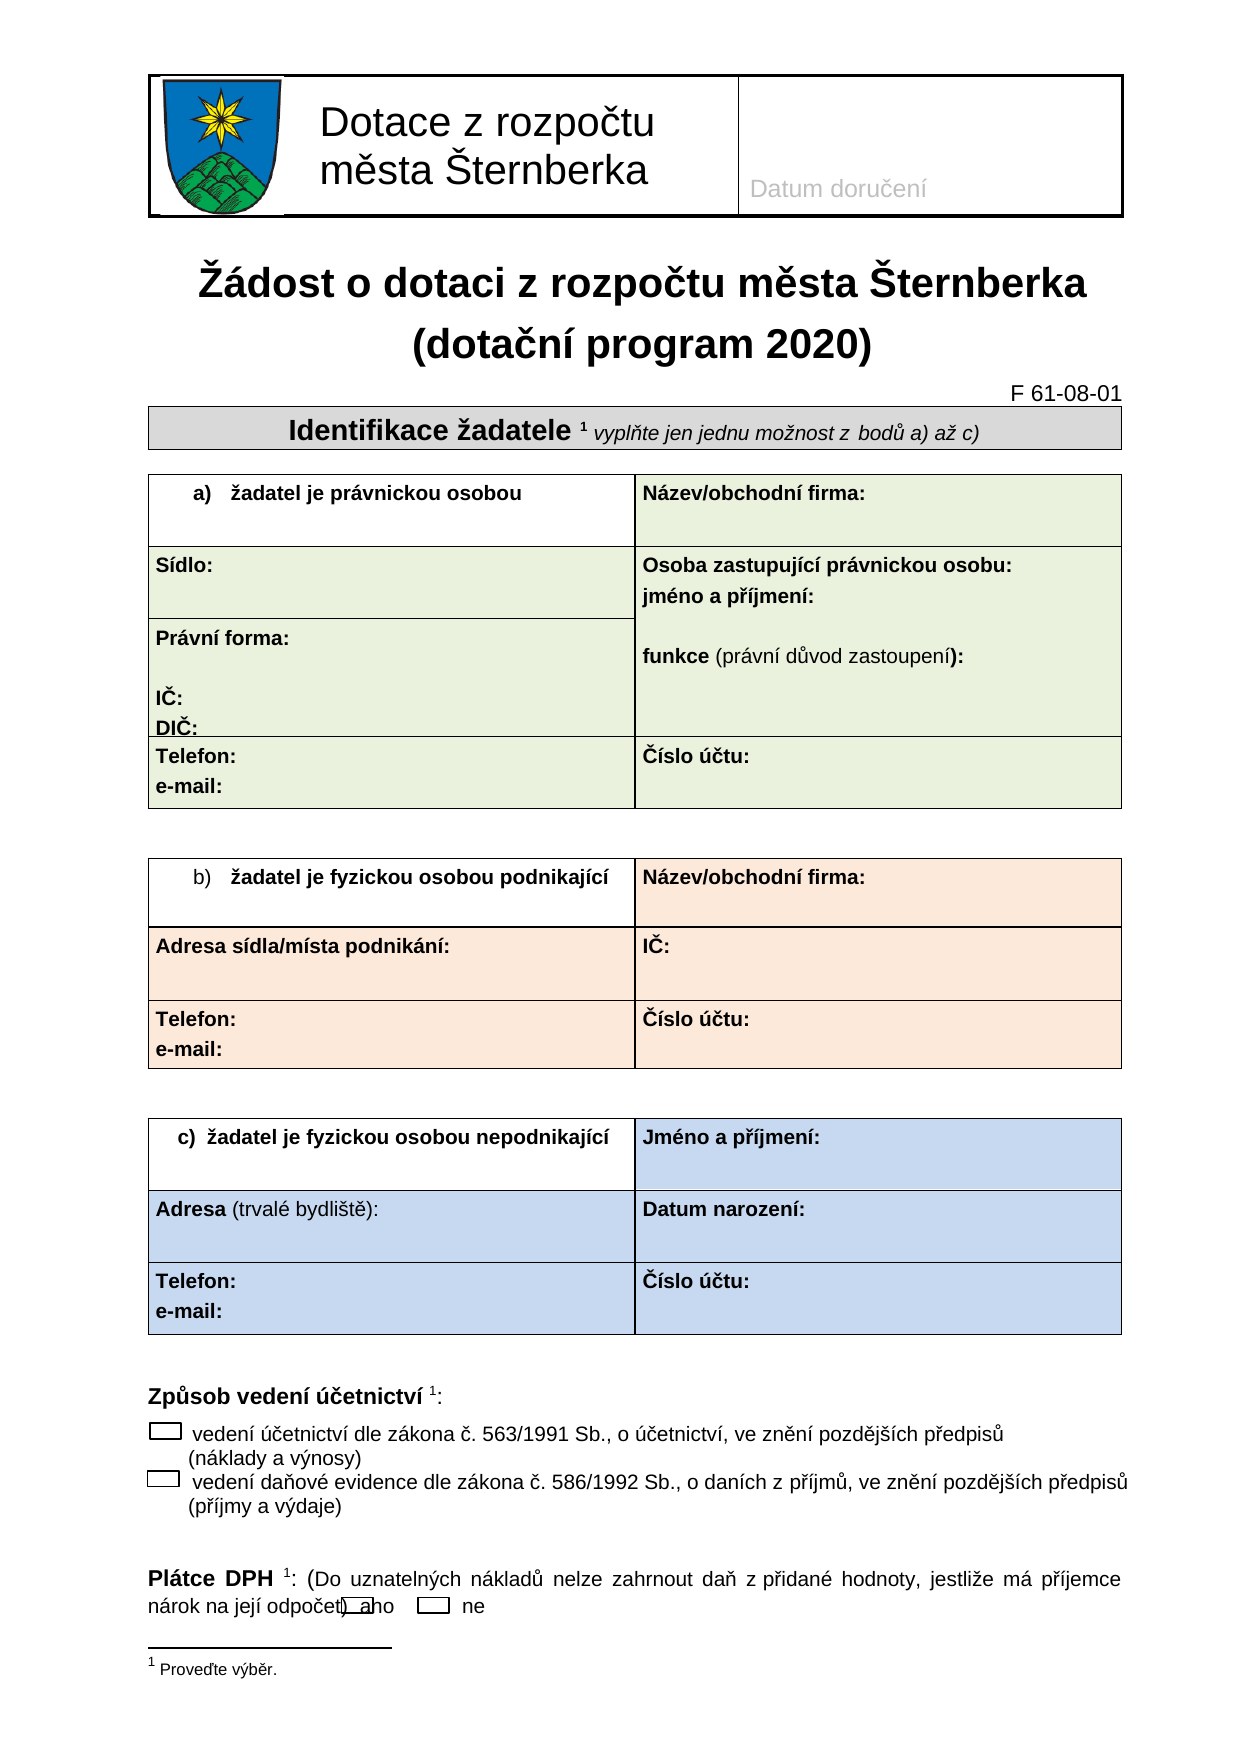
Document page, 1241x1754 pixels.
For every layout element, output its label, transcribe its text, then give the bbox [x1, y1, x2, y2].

table_header Jméno a příjmení: [636, 1119, 1121, 1189]
table_header Název/obchodní firma: [636, 859, 1121, 926]
table_cell Právní forma: IČ: DIČ: [149, 619, 634, 736]
title (dotační program 2020) [133, 319, 1152, 367]
table_header Název/obchodní firma: [636, 475, 1121, 546]
text (příjmy a výdaje) [148, 1493, 1137, 1517]
text F 61-08-01 [148, 379, 1122, 406]
table_cell IČ: [636, 928, 1121, 1000]
table_cell Číslo účtu: [636, 1263, 1121, 1334]
table_cell Telefon: e-mail: [149, 1001, 634, 1068]
table_header žadatel je fyzickou osobou podnikající [149, 859, 634, 926]
table_header Identifikace žadatele 1 vyplňte jen jednu možnost z bodů a) až c) [149, 407, 1121, 449]
title Žádost o dotaci z rozpočtu města Šternberka [133, 259, 1152, 307]
table_cell Adresa (trvalé bydliště): [149, 1191, 634, 1262]
table_header žadatel je právnickou osobou [149, 475, 634, 546]
text Způsob vedení účetnictví : [148, 1383, 1122, 1409]
text vedení daňové evidence dle zákona č. 586/1992 Sb., o daních z příjmů, ve znění pozdějších předpisů [148, 1469, 1137, 1493]
table_cell Číslo účtu: [636, 737, 1121, 808]
text (náklady a výnosy) [148, 1446, 1122, 1469]
table_header žadatel je fyzickou osobou nepodnikající [149, 1119, 634, 1189]
table_cell Telefon: e-mail: [149, 1263, 634, 1334]
table_cell Telefon: e-mail: [149, 737, 634, 808]
table_cell Adresa sídla/místa podnikání: [149, 928, 634, 1000]
table_cell Osoba zastupující právnickou osobu: jméno a příjmení: funkce (právní důvod zastoupení): [636, 547, 1121, 736]
table_cell Datum narození: [636, 1191, 1121, 1262]
picture [160, 76, 284, 215]
text vedení účetnictví dle zákona č. 563/1991 Sb., o účetnictví, ve znění pozdějších předpisů [148, 1422, 1122, 1446]
table_cell Číslo účtu: [636, 1001, 1121, 1068]
text Plátce DPH 1: (Do uznatelných nákladů nelze zahrnout daň z přidané hodnoty, jestliže má příjemce nárok na její odpočet) ano ne [148, 1565, 1122, 1618]
table_cell Sídlo: [149, 547, 634, 618]
